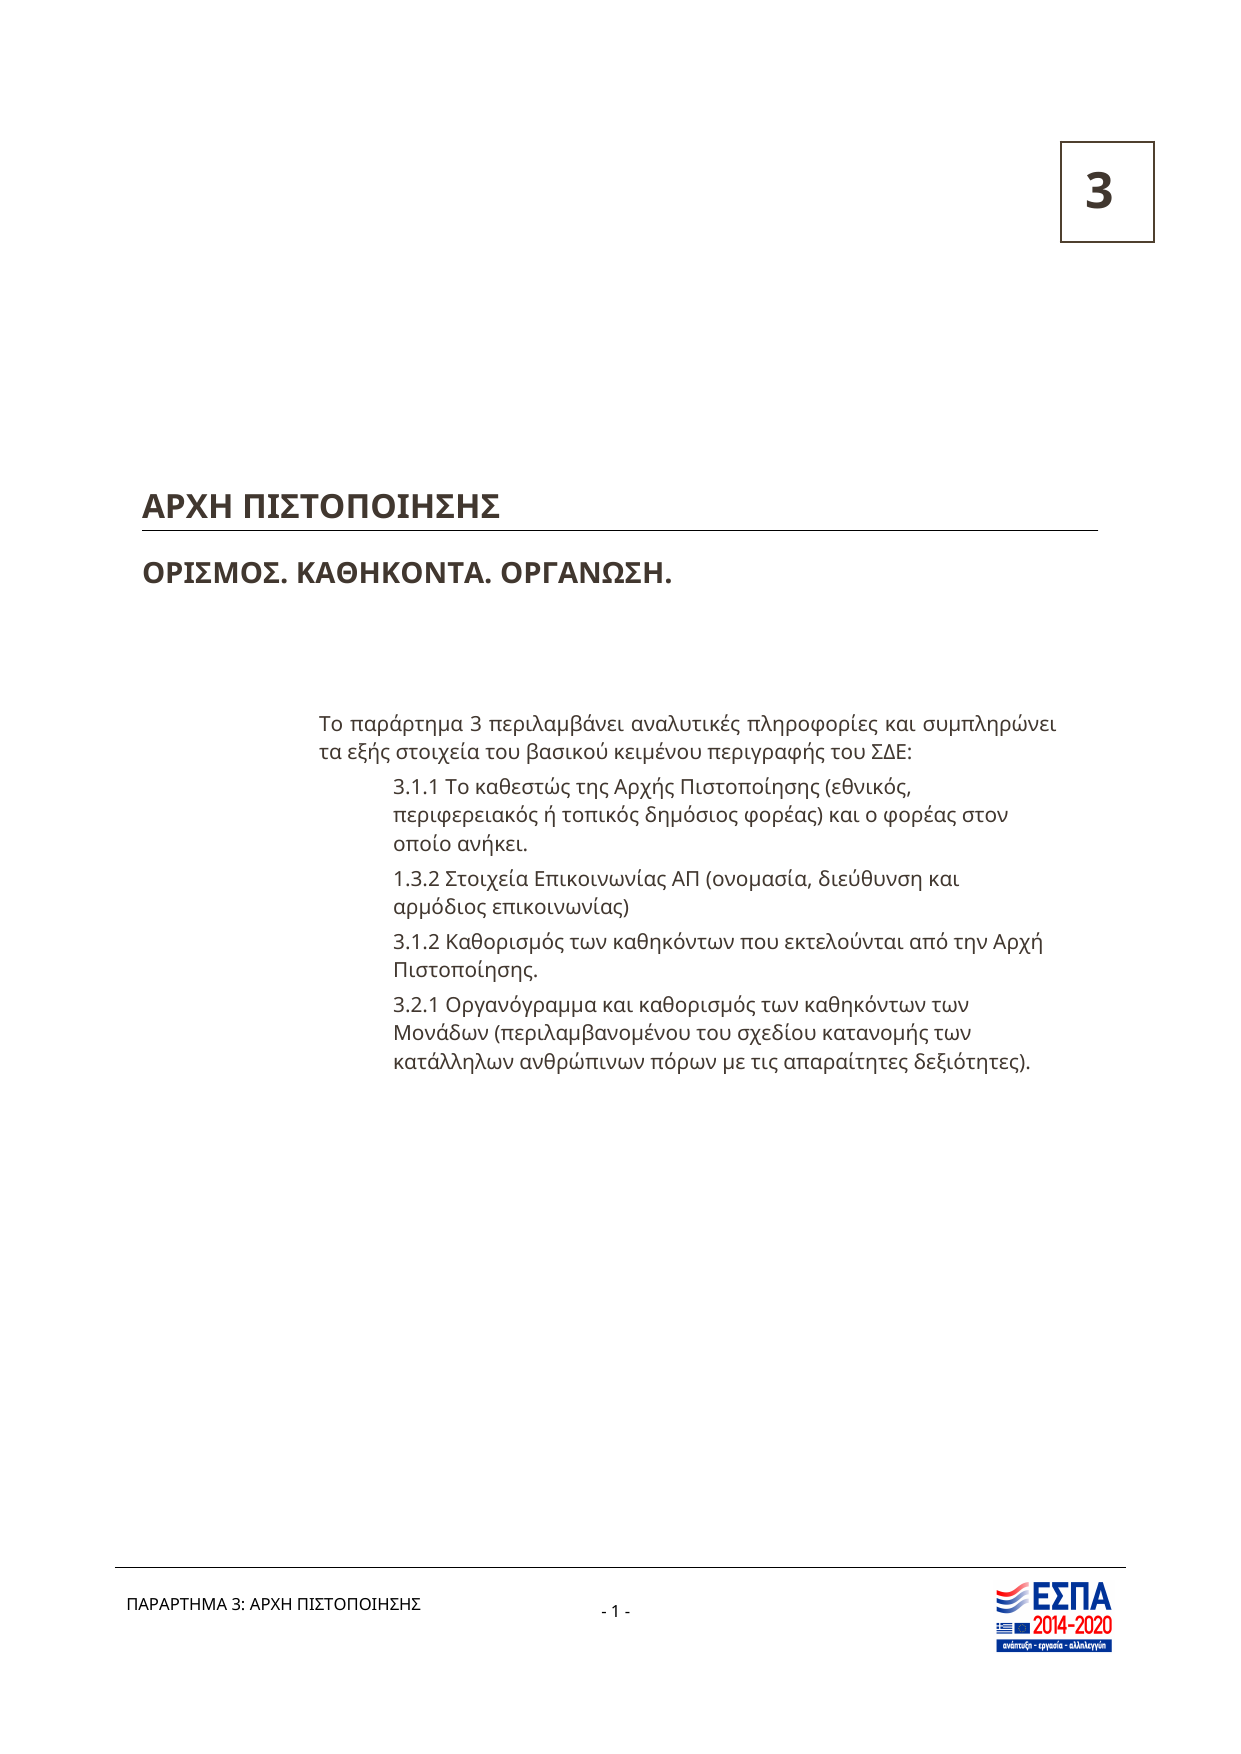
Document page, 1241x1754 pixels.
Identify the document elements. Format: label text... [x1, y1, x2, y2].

text ΟΡΙΣΜΟΣ. ΚΑΘΗΚΟΝΤΑ. ΟΡΓΑΝΩΣΗ. [142, 553, 1098, 592]
text Το παράρτημα 3 περιλαμβάνει αναλυτικές πληροφορίες και συμπληρώνει τα εξής στοιχεία του βασικού κειμένου περιγραφής του ΣΔΕ: [319, 709, 1057, 766]
subtitle ΑΡΧΗ ΠΙΣΤΟΠΟΙΗΣΗΣ [142, 482, 1098, 530]
picture [993, 1580, 1115, 1654]
text 1.3.2 Στοιχεία Επικοινωνίας ΑΠ (ονομασία, διεύθυνση και αρμόδιος επικοινωνίας) [393, 864, 1057, 921]
text 3.1.1 Το καθεστώς της Αρχής Πιστοποίησης (εθνικός, περιφερειακός ή τοπικός δημόσιος φορέας) και ο φορέας στον οποίο ανήκει. [393, 772, 1057, 857]
text 3.2.1 Οργανόγραμμα και καθορισμός των καθηκόντων των Μονάδων (περιλαμβανομένου του σχεδίου κατανομής των κατάλληλων ανθρώπινων πόρων με τις απαραίτητες δεξιότητες). [393, 990, 1057, 1075]
table_header 3 [1062, 143, 1153, 241]
text 3.1.2 Καθορισμός των καθηκόντων που εκτελούνται από την Αρχή Πιστοποίησης. [393, 927, 1057, 984]
